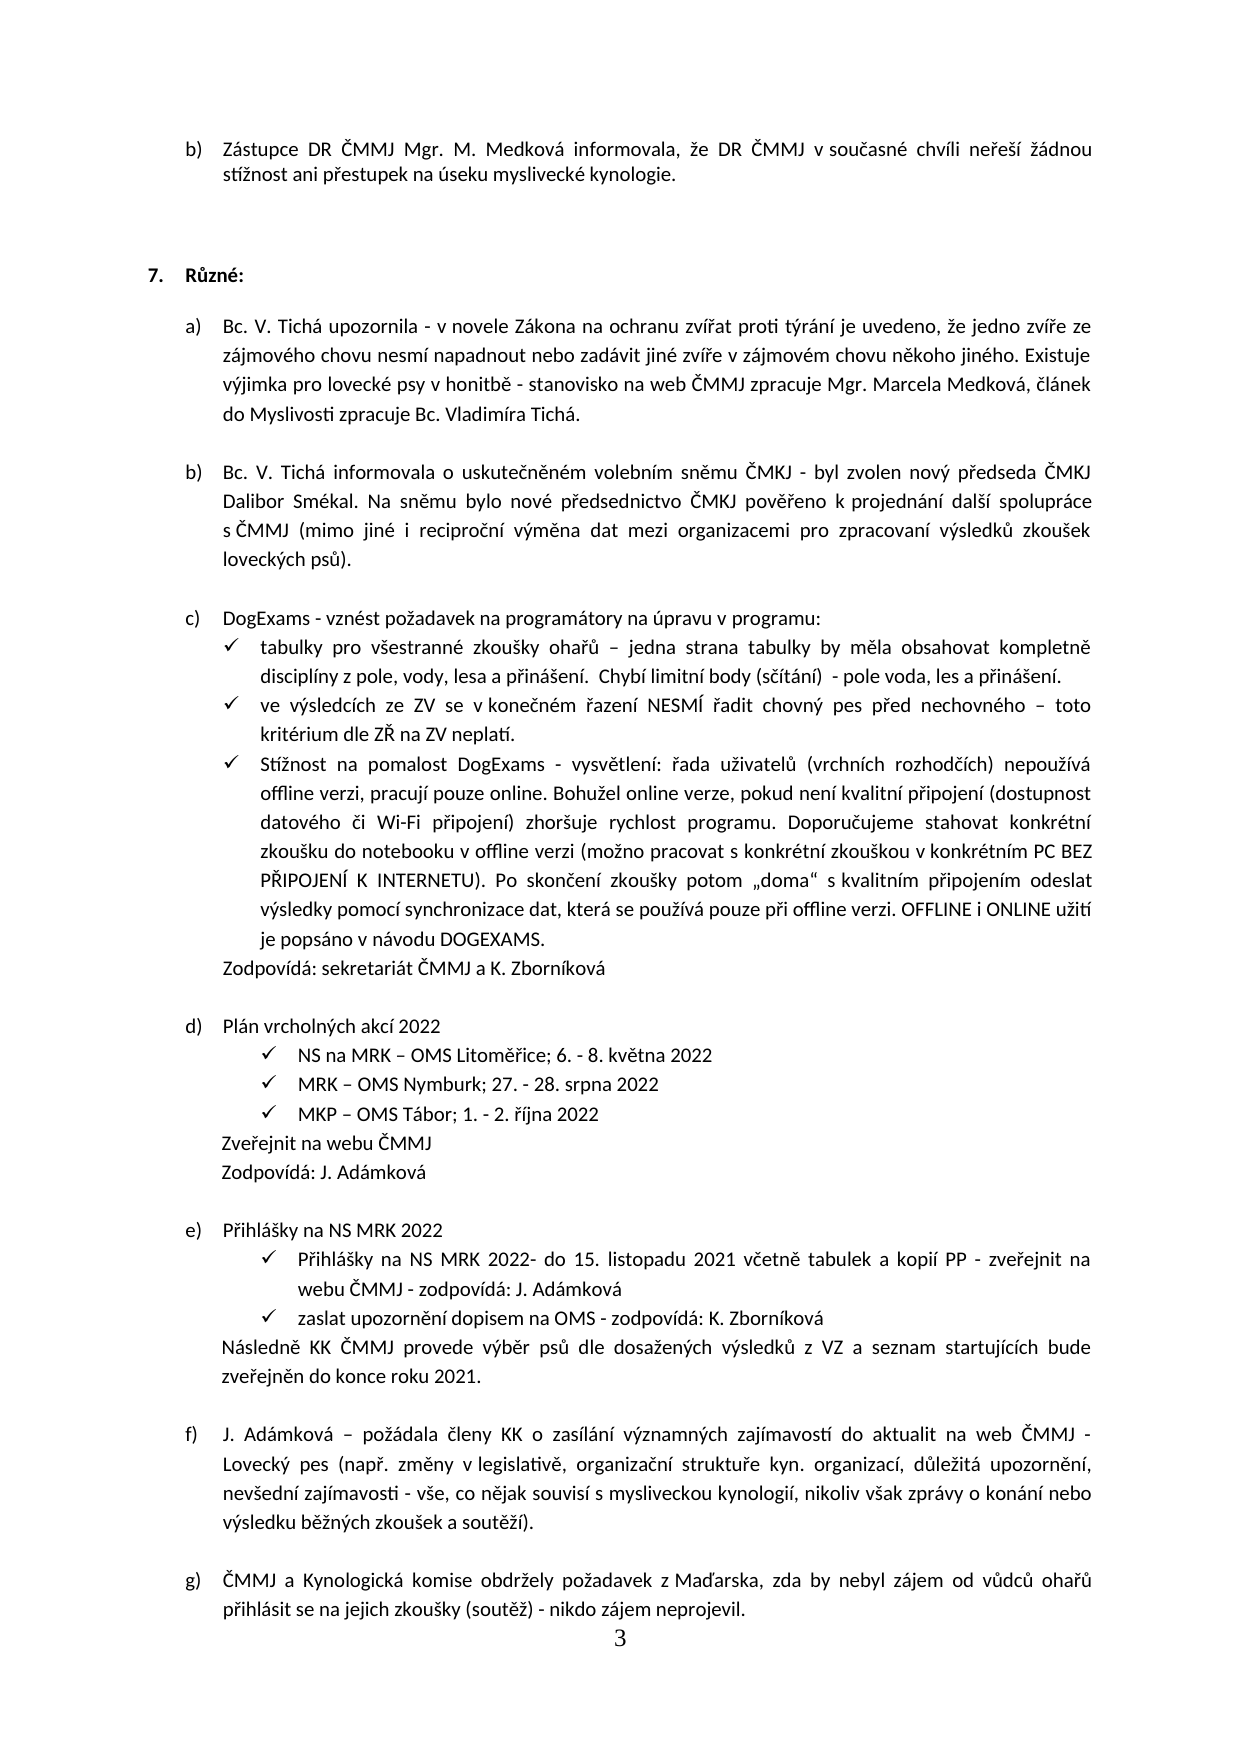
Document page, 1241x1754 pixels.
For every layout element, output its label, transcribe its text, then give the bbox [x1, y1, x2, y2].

list MRK – OMS Nymburk; 27. - 28. srpna 2022 [260, 1072, 1092, 1097]
list MKP – OMS Tábor; 1. - 2. října 2022 [260, 1101, 1092, 1126]
list Stížnost na pomalost DogExams - vysvětlení: řada uživatelů (vrchních rozhodčích) nepoužívá offline verzi, pracují pouze online. Bohužel online verze, pokud není kvalitní připojení (dostupnost datového či Wi-Fi připojení) zhoršuje rychlost programu. Doporučujeme stahovat konkrétní zkoušku do notebooku v offline verzi (možno pracovat s konkrétní zkouškou v konkrétním PC BEZ PŘIPOJENÍ K INTERNETU). Po skončení zkoušky potom „doma“ s kvalitním připojením odeslat výsledky pomocí synchronizace dat, která se používá pouze při offline verzi. OFFLINE i ONLINE užití je popsáno v návodu DOGEXAMS. [223, 751, 1092, 951]
list ČMMJ a Kynologická komise obdržely požadavek z Maďarska, zda by nebyl zájem od vůdců ohařů přihlásit se na jejich zkoušky (soutěž) - nikdo zájem neprojevil. [185, 1567, 1092, 1622]
text Zveřejnit na webu ČMMJ [221, 1130, 1092, 1155]
list DogExams - vznést požadavek na programátory na úpravu v programu: [185, 605, 1092, 630]
list NS na MRK – OMS Litoměřice; 6. - 8. května 2022 [260, 1042, 1092, 1068]
text Následně KK ČMMJ provede výběr psů dle dosažených výsledků z VZ a seznam startujících bude zveřejněn do konce roku 2021. [221, 1334, 1092, 1389]
list Bc. V. Tichá upozornila - v novele Zákona na ochranu zvířat proti týrání je uvedeno, že jedno zvíře ze zájmového chovu nesmí napadnout nebo zadávit jiné zvíře v zájmovém chovu někoho jiného. Existuje výjimka pro lovecké psy v honitbě - stanovisko na web ČMMJ zpracuje Mgr. Marcela Medková, článek do Myslivosti zpracuje Bc. Vladimíra Tichá. [185, 313, 1092, 426]
list ve výsledcích ze ZV se v konečném řazení NESMÍ řadit chovný pes před nechovného – toto kritérium dle ZŘ na ZV neplatí. [223, 692, 1092, 747]
list Různé: [148, 262, 1092, 288]
list tabulky pro všestranné zkoušky ohařů – jedna strana tabulky by měla obsahovat kompletně disciplíny z pole, vody, lesa a přinášení. Chybí limitní body (sčítání) - pole voda, les a přinášení. [223, 634, 1092, 689]
list Bc. V. Tichá informovala o uskutečněném volebním sněmu ČMKJ - byl zvolen nový předseda ČMKJ Dalibor Smékal. Na sněmu bylo nové předsednictvo ČMKJ pověřeno k projednání další spolupráce s ČMMJ (mimo jiné i reciproční výměna dat mezi organizacemi pro zpracovaní výsledků zkoušek loveckých psů). [185, 459, 1092, 572]
list zaslat upozornění dopisem na OMS - zodpovídá: K. Zborníková [260, 1305, 1092, 1330]
list Plán vrcholných akcí 2022 [185, 1013, 1092, 1039]
list Přihlášky na NS MRK 2022- do 15. listopadu 2021 včetně tabulek a kopií PP - zveřejnit na webu ČMMJ - zodpovídá: J. Adámková [260, 1247, 1092, 1301]
text Zodpovídá: J. Adámková [221, 1159, 1092, 1184]
list J. Adámková – požádala členy KK o zasílání významných zajímavostí do aktualit na web ČMMJ - Lovecký pes (např. změny v legislativě, organizační struktuře kyn. organizací, důležitá upozornění, nevšední zajímavosti - vše, co nějak souvisí s mysliveckou kynologií, nikoliv však zprávy o konání nebo výsledku běžných zkoušek a soutěží). [185, 1422, 1092, 1534]
list Zástupce DR ČMMJ Mgr. M. Medková informovala, že DR ČMMJ v současné chvíli neřeší žádnou stížnost ani přestupek na úseku myslivecké kynologie. [185, 136, 1092, 187]
list Zodpovídá: sekretariát ČMMJ a K. Zborníková [223, 955, 1092, 980]
list Přihlášky na NS MRK 2022 [185, 1217, 1092, 1243]
